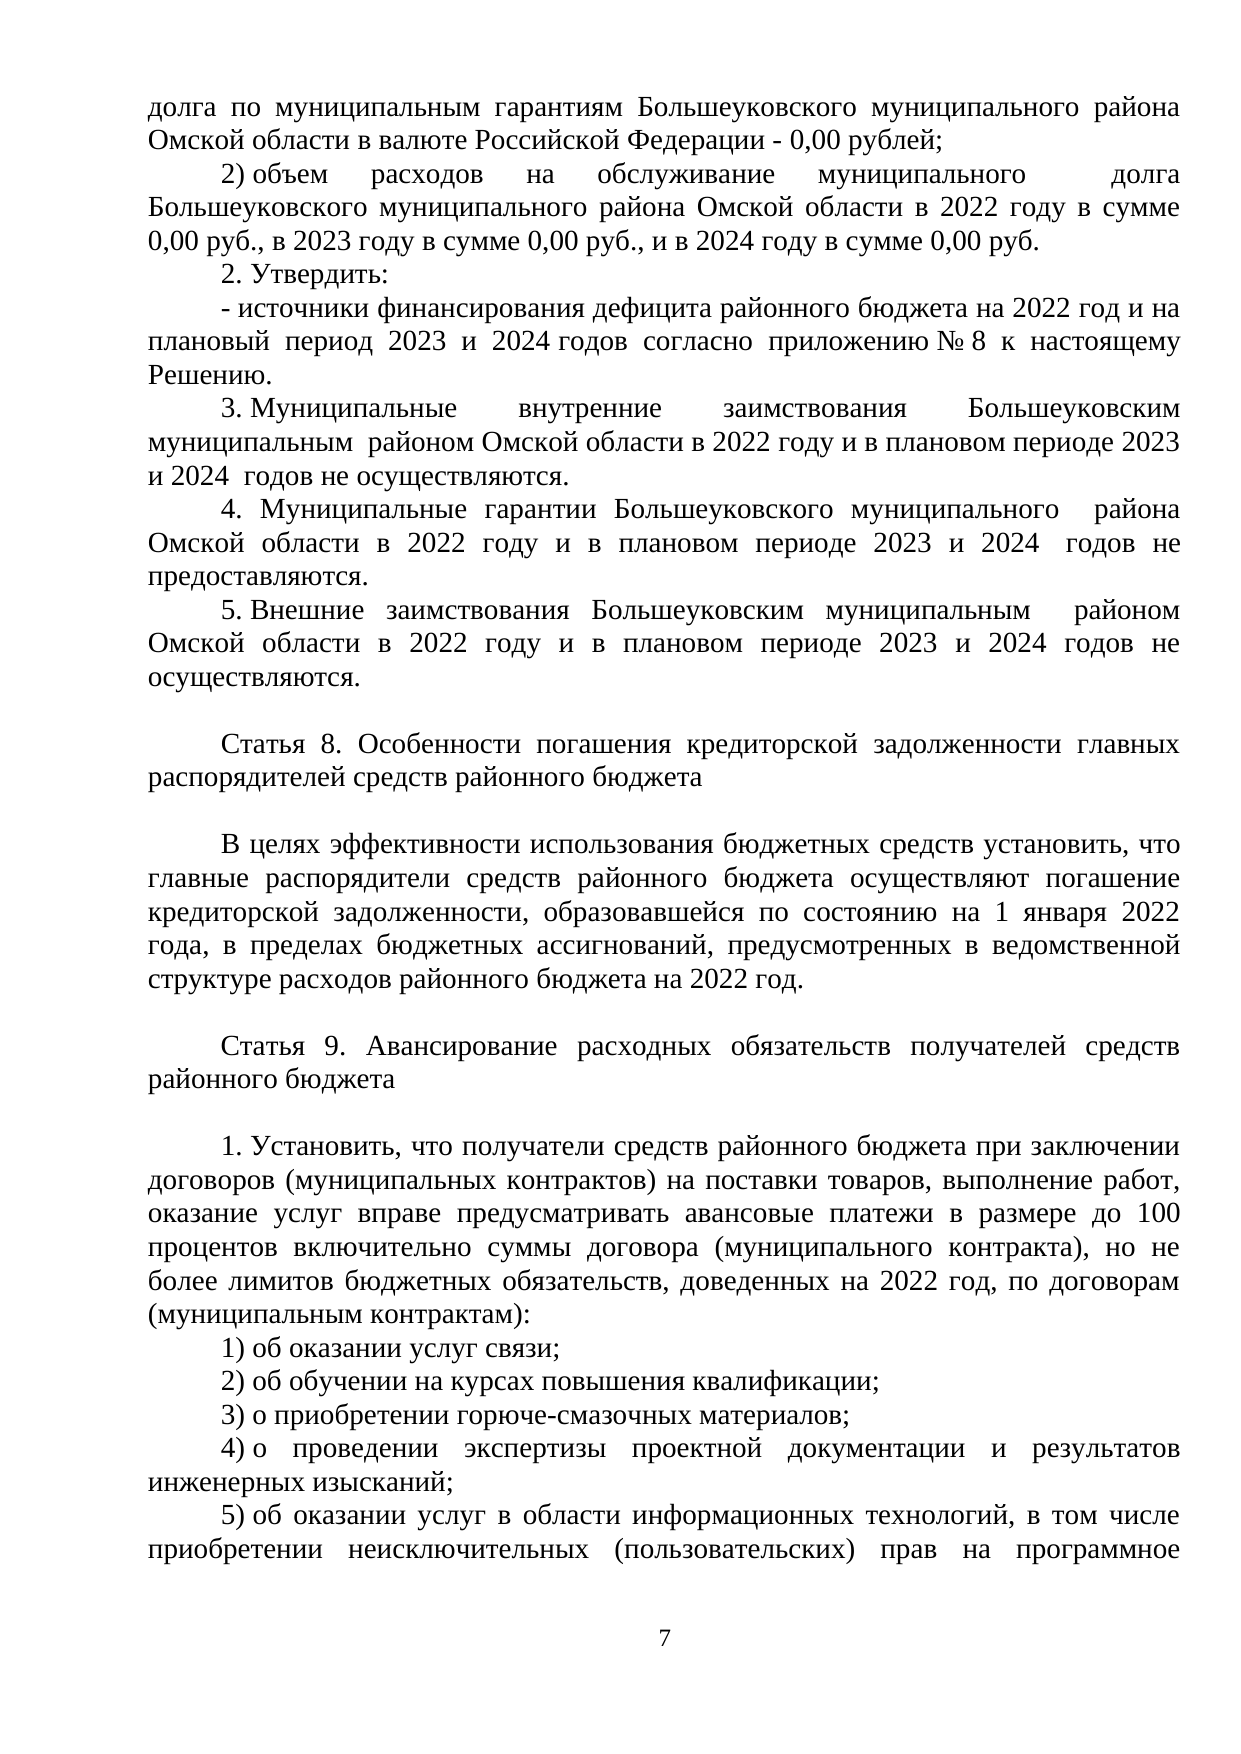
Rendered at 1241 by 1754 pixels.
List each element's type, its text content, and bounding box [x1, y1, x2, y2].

text 2) об обучении на курсах повышения квалификации; [148, 1363, 1181, 1397]
text 1. Установить, что получатели средств районного бюджета при заключении договоров (муниципальных контрактов) на поставки товаров, выполнение работ, оказание услуг вправе предусматривать авансовые платежи в размере до 100 процентов включительно суммы договора (муниципального контракта), но не более лимитов бюджетных обязательств, доведенных на 2022 год, по договорам (муниципальным контрактам): [148, 1128, 1181, 1330]
text 2. Утвердить: [148, 256, 1181, 290]
text 3) о приобретении горюче-смазочных материалов; [148, 1397, 1181, 1430]
text Статья 8. Особенности погашения кредиторской задолженности главных распорядителей средств районного бюджета [148, 726, 1181, 793]
text - источники финансирования дефицита районного бюджета на 2022 год и на плановый период 2023 и 2024 годов согласно приложению № 8 к настоящему Решению. [148, 290, 1181, 391]
text В целях эффективности использования бюджетных средств установить, что главные распорядители средств районного бюджета осуществляют погашение кредиторской задолженности, образовавшейся по состоянию на 1 января 2022 года, в пределах бюджетных ассигнований, предусмотренных в ведомственной структуре расходов районного бюджета на 2022 год. [148, 827, 1181, 994]
text 4. Муниципальные гарантии Большеуковского муниципального района Омской области в 2022 году и в плановом периоде 2023 и 2024 годов не предоставляются. [148, 491, 1181, 592]
text 5. Внешние заимствования Большеуковским муниципальным районом Омской области в 2022 году и в плановом периоде 2023 и 2024 годов не осуществляются. [148, 592, 1181, 692]
text Статья 9. Авансирование расходных обязательств получателей средств районного бюджета [148, 1028, 1181, 1095]
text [148, 1497, 1181, 1564]
text 4) о проведении экспертизы проектной документации и результатов инженерных изысканий; [148, 1430, 1181, 1497]
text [148, 89, 1181, 156]
text 1) об оказании услуг связи; [148, 1330, 1181, 1363]
text 2) объем расходов на обслуживание муниципального долга Большеуковского муниципального района Омской области в 2022 году в сумме 0,00 руб., в 2023 году в сумме 0,00 руб., и в 2024 году в сумме 0,00 руб. [148, 156, 1181, 256]
text 3. Муниципальные внутренние заимствования Большеуковским муниципальным районом Омской области в 2022 году и в плановом периоде 2023 и 2024 годов не осуществляются. [148, 391, 1181, 491]
